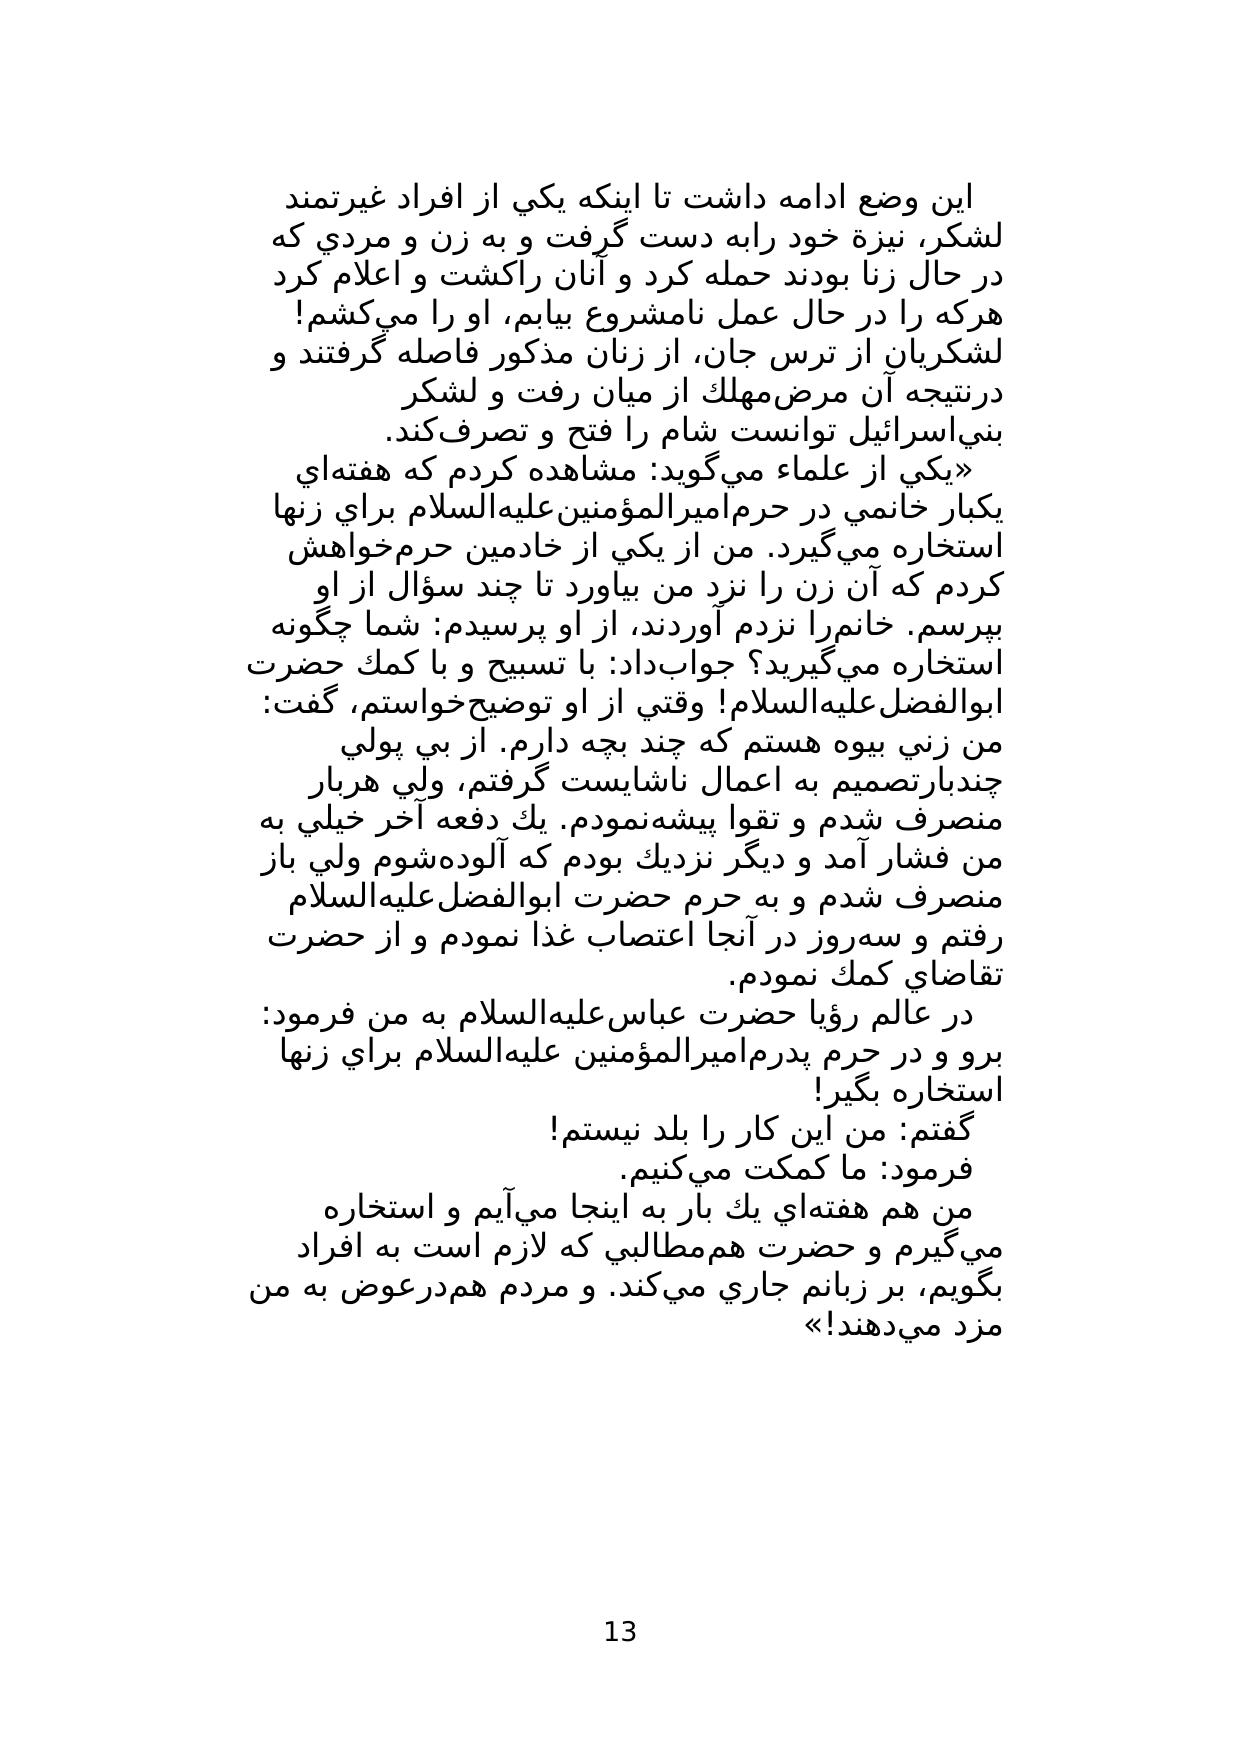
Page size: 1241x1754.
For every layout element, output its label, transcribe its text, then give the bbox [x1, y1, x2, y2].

text گفتم‌: من‌ اين‌ كار را بلد نيستم‌! [236, 1110, 1004, 1148]
text در عالم‌ رؤيا حضرت‌ عباس‌عليه‌السلام به من‌ فرمود: برو و در حرم‌ پدرم‌اميرالمؤمنين‌ عليه‌السلام براي‌ زنها استخاره‌ بگير! [236, 993, 1004, 1110]
text فرمود: ما كمكت‌ مي‌كنيم‌. [236, 1148, 1004, 1187]
text اين‌ وضع‌ ادامه‌ داشت‌ تا اينكه‌ يكي‌ از افراد غيرتمند لشكر، نيزة‌ خود رابه دست‌ گرفت‌ و به‌ زن‌ و مردي‌ كه‌ در حال‌ زنا بودند حمله‌ كرد و آنان‌ راكشت‌ و اعلام‌ كرد هركه‌ را در حال‌ عمل‌ نامشروع‌ بيابم‌، او را مي‌كشم‌!لشكريان‌ از ترس‌ جان‌، از زنان‌ مذكور فاصله‌ گرفتند و درنتيجه‌ آن‌ مرض‌مهلك‌ از ميان‌ رفت‌ و لشكر بني‌اسرائيل‌ توانست‌ شام‌ را فتح‌ و تصرف‌كند. [236, 177, 1004, 449]
text من‌ هم‌ هفته‌اي‌ يك‌ بار به‌ اينجا مي‌آيم‌ و استخاره‌ مي‌گيرم‌ و حضرت‌ هم‌مطالبي‌ كه‌ لازم‌ است‌ به‌ افراد بگويم‌، بر زبانم‌ جاري‌ مي‌كند. و مردم‌ هم‌درعوض‌ به من‌ مزد مي‌دهند!» [236, 1187, 1004, 1343]
text «يكي‌ از علماء مي‌گويد: مشاهده‌ كردم‌ كه‌ هفته‌اي‌ يكبار خانمي‌ در حرم‌اميرالمؤمنين‌عليه‌السلام براي‌ زنها استخاره‌ مي‌گيرد. من‌ از يكي‌ از خادمين‌ حرم‌خواهش‌ كردم‌ كه‌ آن‌ زن‌ را نزد من‌ بياورد تا چند سؤال‌ از او بپرسم‌. خانم‌را نزدم‌ آوردند، از او پرسيدم‌: شما چگونه‌ استخاره‌ مي‌گيريد؟ جواب‌داد: با تسبيح‌ و با كمك‌ حضرت‌ ابوالفضل‌عليه‌السلام! وقتي‌ از او توضيح‌خواستم‌، گفت‌: من‌ زني‌ بيوه‌ هستم‌ كه‌ چند بچه‌ دارم‌. از بي‌ پولي‌ چندبارتصميم‌ به‌ اعمال‌ ناشايست‌ گرفتم‌، ولي‌ هربار منصرف‌ شدم‌ و تقوا پيشه‌نمودم‌. يك‌ دفعه‌ آخر خيلي‌ به من‌ فشار آمد و ديگر نزديك‌ بودم‌ كه‌ آلوده‌شوم‌ ولي‌ باز منصرف‌ شدم‌ و به‌ حرم‌ حضرت‌ ابوالفضل‌عليه‌السلام رفتم‌ و سه‌روز در آنجا اعتصاب‌ غذا نمودم‌ و از حضرت‌ تقاضاي‌ كمك‌ نمودم‌. [236, 449, 1004, 993]
